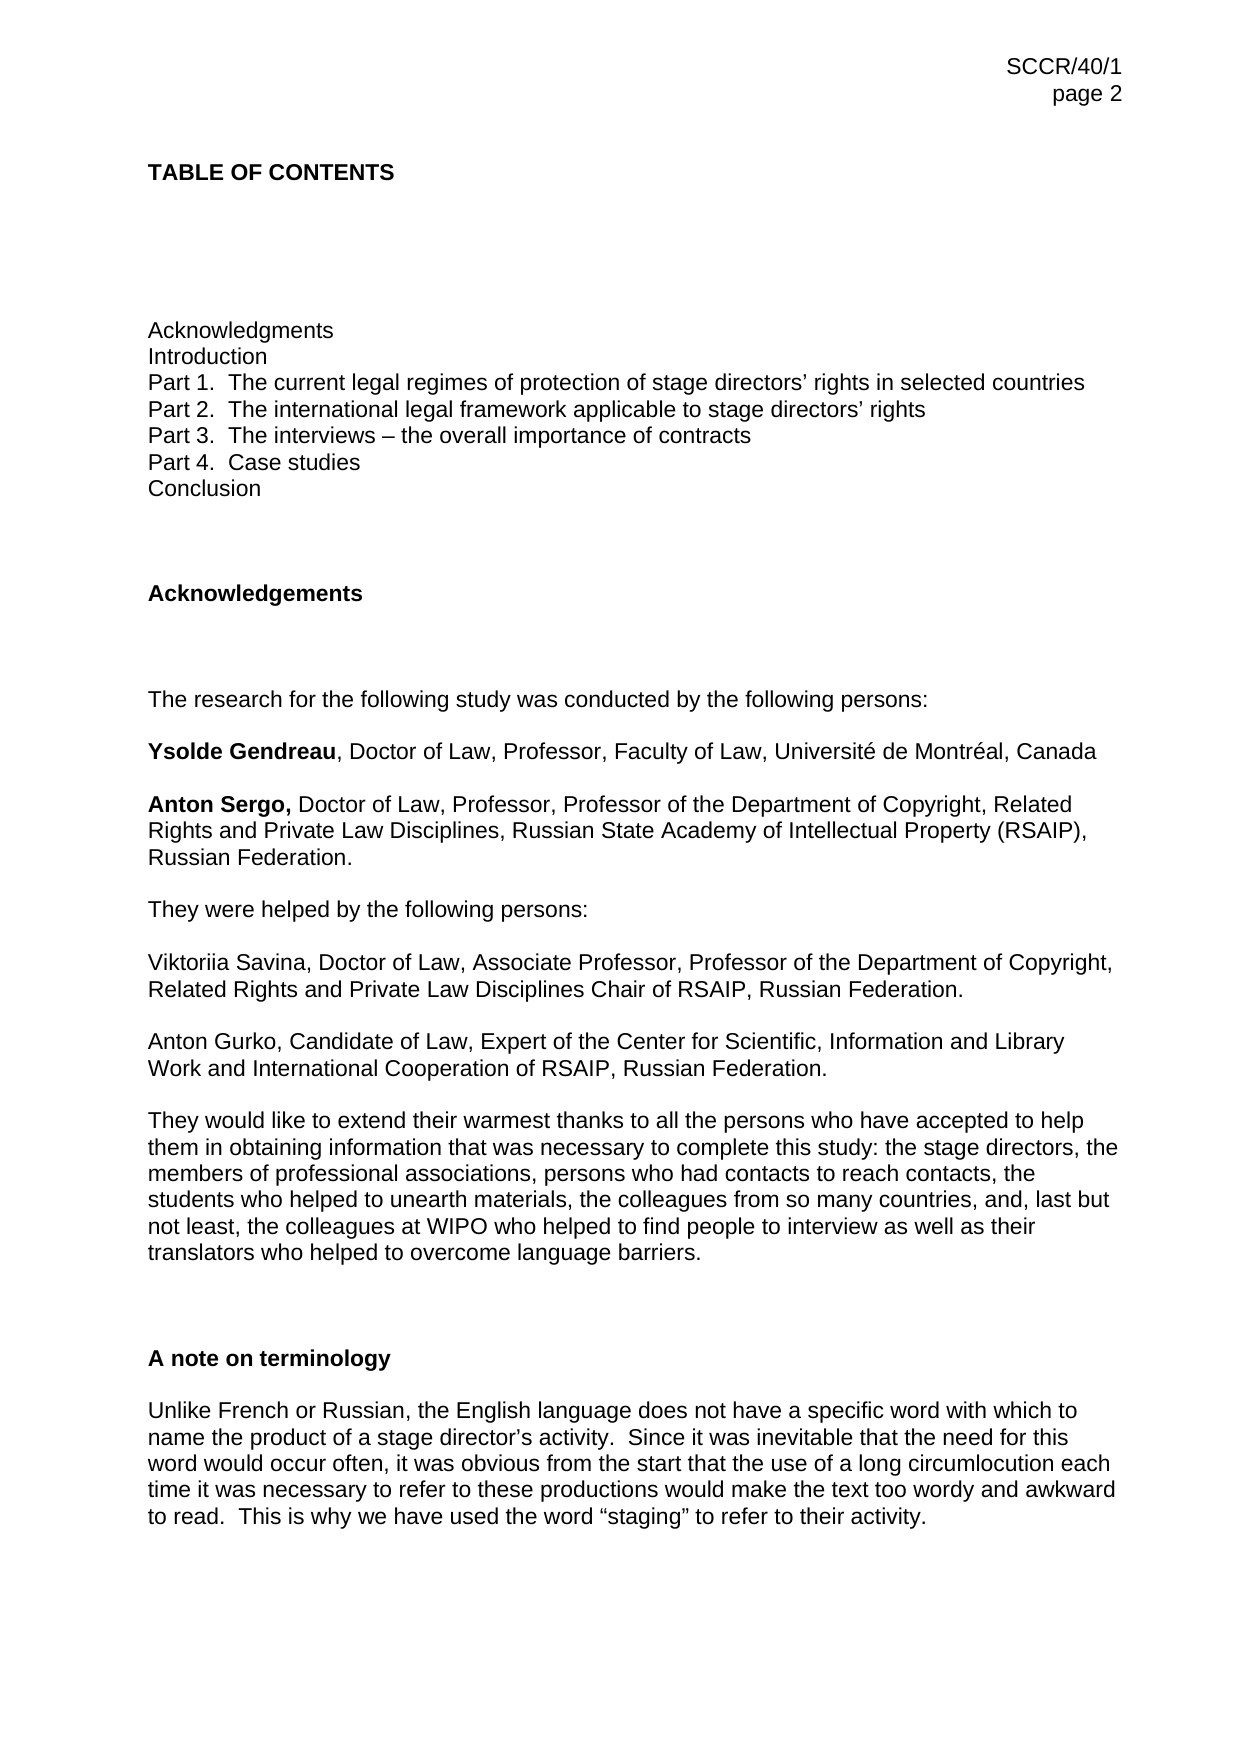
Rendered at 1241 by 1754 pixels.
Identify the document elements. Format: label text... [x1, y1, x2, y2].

text Part 2. The international legal framework applicable to stage directors’ rights [148, 396, 1122, 422]
text Introduction [148, 343, 1122, 369]
text Acknowledgements [148, 580, 1122, 607]
text Part 3. The interviews – the overall importance of contracts [148, 422, 1122, 448]
text A note on terminology [148, 1344, 1122, 1371]
text Conclusion [148, 475, 1122, 501]
text TABLE OF CONTENTS [148, 158, 1122, 185]
text Acknowledgments [148, 317, 1122, 343]
text Unlike French or Russian, the English language does not have a specific word with which to name the product of a stage director’s activity. Since it was inevitable that the need for this word would occur often, it was obvious from the start that the use of a long circumlocution each time it was necessary to refer to these productions would make the text too wordy and awkward to read. This is why we have used the word “staging” to refer to their activity. [148, 1397, 1122, 1529]
text Part 1. The current legal regimes of protection of stage directors’ rights in selected countries [148, 369, 1122, 396]
text The research for the following study was conducted by the following persons: [148, 686, 1122, 712]
text Ysolde Gendreau, Doctor of Law, Professor, Faculty of Law, Université de Montréal, Canada [148, 738, 1122, 765]
text They would like to extend their warmest thanks to all the persons who have accepted to help them in obtaining information that was necessary to complete this study: the stage directors, the members of professional associations, persons who had contacts to reach contacts, the students who helped to unearth materials, the colleagues from so many countries, and, last but not least, the colleagues at WIPO who helped to find people to interview as well as their translators who helped to overcome language barriers. [148, 1107, 1122, 1265]
text Part 4. Case studies [148, 448, 1122, 475]
text Viktoriia Savina, Doctor of Law, Associate Professor, Professor of the Department of Copyright, Related Rights and Private Law Disciplines Chair of RSAIP, Russian Federation. [148, 949, 1122, 1002]
text Anton Sergo, Doctor of Law, Professor, Professor of the Department of Copyright, Related Rights and Private Law Disciplines, Russian State Academy of Intellectual Property (RSAIP), Russian Federation. [148, 791, 1122, 870]
text They were helped by the following persons: [148, 896, 1122, 923]
text Anton Gurko, Candidate of Law, Expert of the Center for Scientific, Information and Library Work and International Cooperation of RSAIP, Russian Federation. [148, 1028, 1122, 1081]
